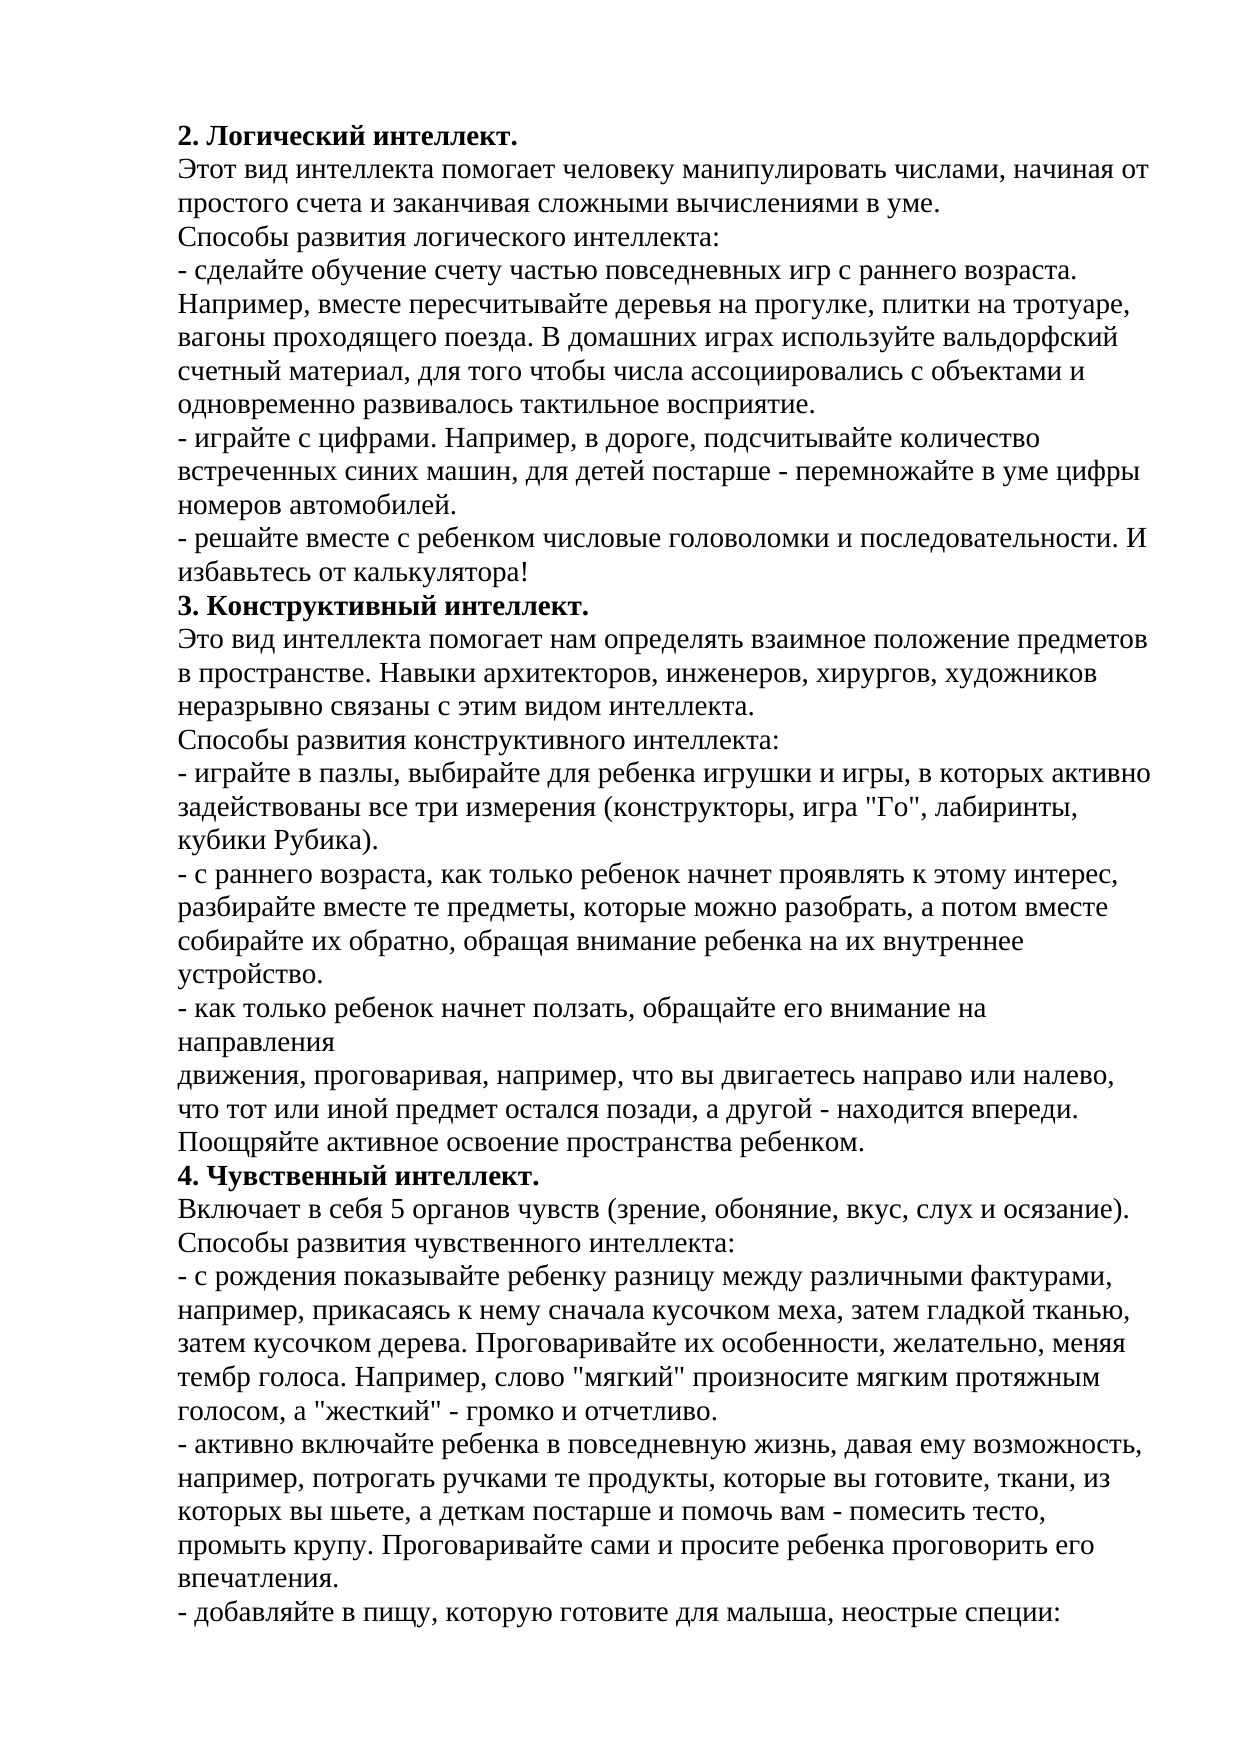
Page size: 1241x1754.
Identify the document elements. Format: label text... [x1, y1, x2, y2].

text Способы развития логического интеллекта: [177, 219, 1152, 252]
text - играйте с цифрами. Например, в дороге, подсчитывайте количество [177, 420, 1152, 453]
text в пространстве. Навыки архитекторов, инженеров, хирургов, художников [177, 655, 1152, 688]
text избавьтесь от калькулятора! [177, 554, 1152, 588]
text движения, проговаривая, например, что вы двигаетесь направо или налево, [177, 1057, 1152, 1091]
text Способы развития конструктивного интеллекта: [177, 722, 1152, 755]
text Включает в себя 5 органов чувств (зрение, обоняние, вкус, слух и осязание). [177, 1191, 1152, 1225]
text например, прикасаясь к нему сначала кусочком меха, затем гладкой тканью, [177, 1292, 1152, 1326]
text которых вы шьете, а деткам постарше и помочь вам - помесить тесто, [177, 1493, 1152, 1527]
text - играйте в пазлы, выбирайте для ребенка игрушки и игры, в которых активно [177, 755, 1152, 789]
text 3. Конструктивный интеллект. [177, 588, 1152, 621]
text - добавляйте в пищу, которую готовите для малыша, неострые специи: [177, 1594, 1152, 1627]
text устройство. [177, 957, 1152, 990]
text - с рождения показывайте ребенку разницу между различными фактурами, [177, 1258, 1152, 1292]
text собирайте их обратно, обращая внимание ребенка на их внутреннее [177, 923, 1152, 957]
text Способы развития чувственного интеллекта: [177, 1225, 1152, 1258]
text - с раннего возраста, как только ребенок начнет проявлять к этому интерес, [177, 856, 1152, 889]
text простого счета и заканчивая сложными вычислениями в уме. [177, 185, 1152, 219]
text вагоны проходящего поезда. В домашних играх используйте вальдорфский [177, 319, 1152, 353]
text кубики Рубика). [177, 822, 1152, 856]
text промыть крупу. Проговаривайте сами и просите ребенка проговорить его [177, 1527, 1152, 1560]
text например, потрогать ручками те продукты, которые вы готовите, ткани, из [177, 1460, 1152, 1493]
text счетный материал, для того чтобы числа ассоциировались с объектами и [177, 353, 1152, 386]
text Это вид интеллекта помогает нам определять взаимное положение предметов [177, 621, 1152, 655]
text затем кусочком дерева. Проговаривайте их особенности, желательно, меняя [177, 1326, 1152, 1359]
text Этот вид интеллекта помогает человеку манипулировать числами, начиная от [177, 152, 1152, 185]
text что тот или иной предмет остался позади, а другой - находится впереди. [177, 1091, 1152, 1124]
text встреченных синих машин, для детей постарше - перемножайте в уме цифры [177, 453, 1152, 487]
text голосом, а "жесткий" - громко и отчетливо. [177, 1393, 1152, 1426]
text - решайте вместе с ребенком числовые головоломки и последовательности. И [177, 521, 1152, 554]
text - как только ребенок начнет ползать, обращайте его внимание на направления [177, 990, 1152, 1057]
text разбирайте вместе те предметы, которые можно разобрать, а потом вместе [177, 889, 1152, 923]
text задействованы все три измерения (конструкторы, игра "Го", лабиринты, [177, 789, 1152, 822]
text неразрывно связаны с этим видом интеллекта. [177, 688, 1152, 722]
text впечатления. [177, 1560, 1152, 1594]
text - активно включайте ребенка в повседневную жизнь, давая ему возможность, [177, 1426, 1152, 1460]
text тембр голоса. Например, слово "мягкий" произносите мягким протяжным [177, 1359, 1152, 1393]
text Поощряйте активное освоение пространства ребенком. [177, 1124, 1152, 1158]
text одновременно развивалось тактильное восприятие. [177, 386, 1152, 420]
text номеров автомобилей. [177, 487, 1152, 521]
text 2. Логический интеллект. [177, 118, 1152, 152]
text Например, вместе пересчитывайте деревья на прогулке, плитки на тротуаре, [177, 286, 1152, 319]
text 4. Чувственный интеллект. [177, 1158, 1152, 1191]
text - сделайте обучение счету частью повседневных игр с раннего возраста. [177, 252, 1152, 286]
